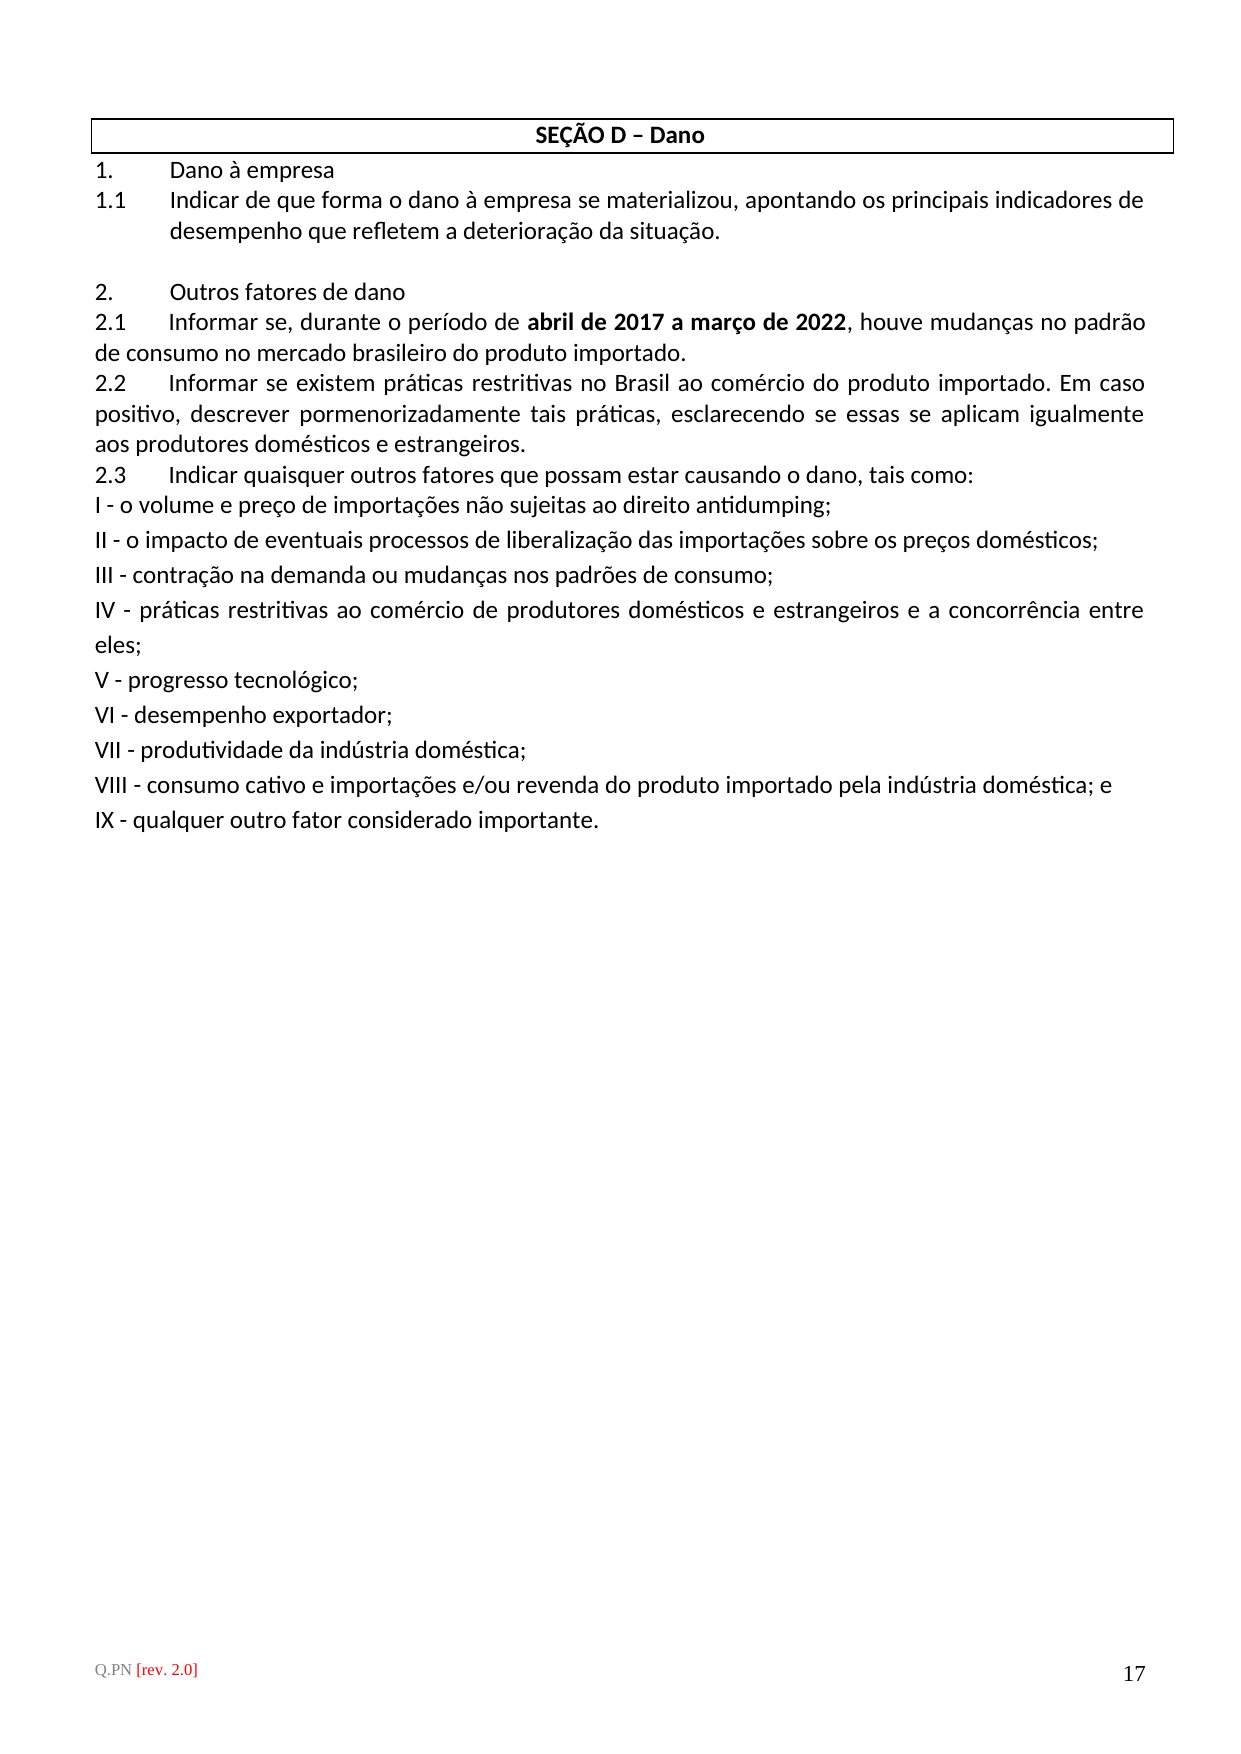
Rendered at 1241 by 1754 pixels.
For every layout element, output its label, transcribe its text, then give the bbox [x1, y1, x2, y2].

text II - o impacto de eventuais processos de liberalização das importações sobre os preços domésticos; [94, 524, 1146, 555]
text 2. Outros fatores de dano [94, 276, 1146, 306]
text 2.2 Informar se existem práticas restritivas no Brasil ao comércio do produto importado. Em caso positivo, descrever pormenorizadamente tais práticas, esclarecendo se essas se aplicam igualmente aos produtores domésticos e estrangeiros. [94, 367, 1146, 459]
text VI - desempenho exportador; [94, 699, 1146, 730]
text III - contração na demanda ou mudanças nos padrões de consumo; [94, 559, 1146, 590]
text I - o volume e preço de importações não sujeitas ao direito antidumping; [94, 489, 1146, 520]
subtitle SEÇÃO D – Dano [92, 120, 1173, 152]
text V - progresso tecnológico; [94, 664, 1146, 695]
text VII - produtividade da indústria doméstica; [94, 734, 1146, 765]
text 2.1 Informar se, durante o período de abril de 2017 a março de 2022, houve mudanças no padrão de consumo no mercado brasileiro do produto importado. [94, 306, 1146, 367]
text VIII - consumo cativo e importações e/ou revenda do produto importado pela indústria doméstica; e [94, 769, 1146, 800]
list Indicar de que forma o dano à empresa se materializou, apontando os principais indicadores de desempenho que refletem a deterioração da situação. [94, 184, 1146, 245]
text 2.3 Indicar quaisquer outros fatores que possam estar causando o dano, tais como: [94, 459, 1146, 489]
text IV - práticas restritivas ao comércio de produtores domésticos e estrangeiros e a concorrência entre eles; [94, 594, 1146, 660]
text IX - qualquer outro fator considerado importante. [94, 804, 1146, 835]
text 1. Dano à empresa [94, 154, 1146, 184]
